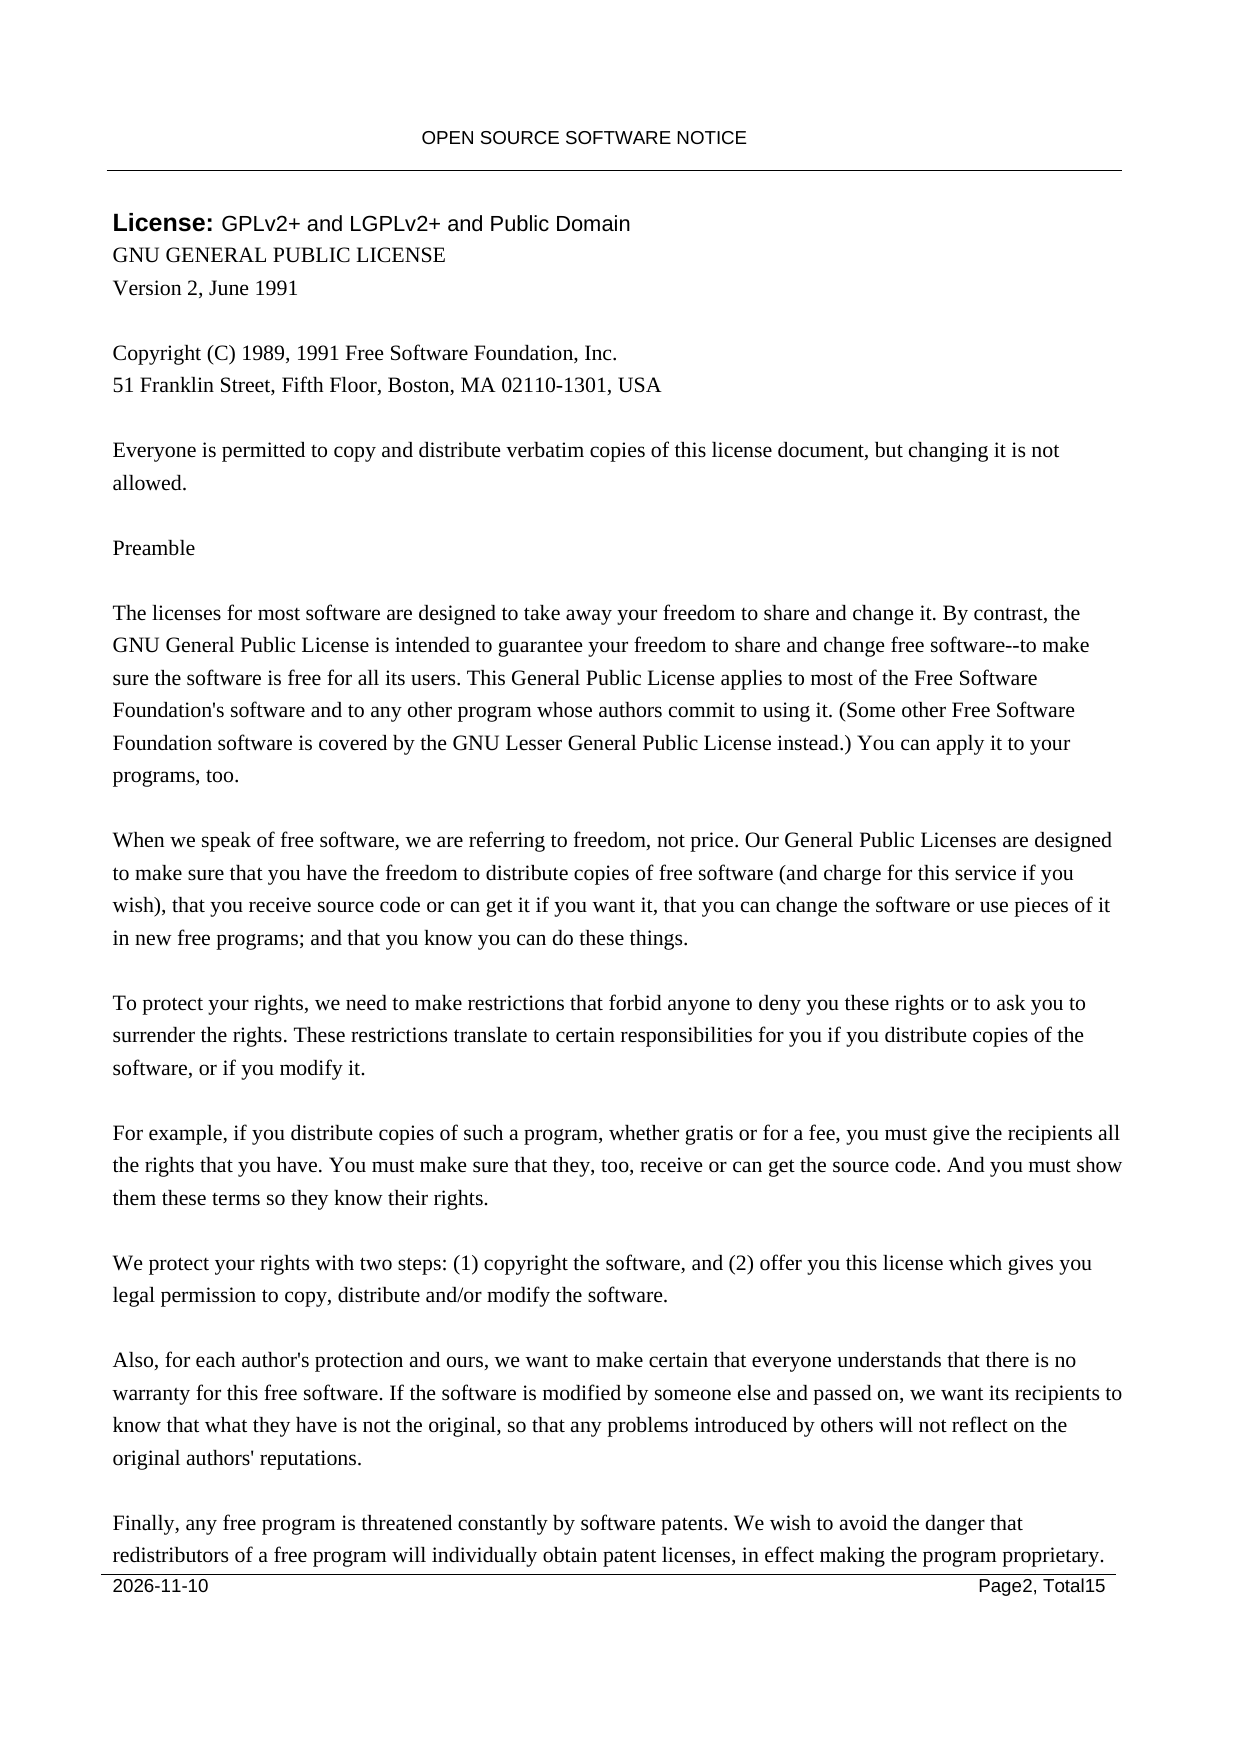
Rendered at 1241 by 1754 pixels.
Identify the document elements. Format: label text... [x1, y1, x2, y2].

text License: GPLv2+ and LGPLv2+ and Public Domain [112, 206, 1128, 239]
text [112, 239, 1128, 1571]
